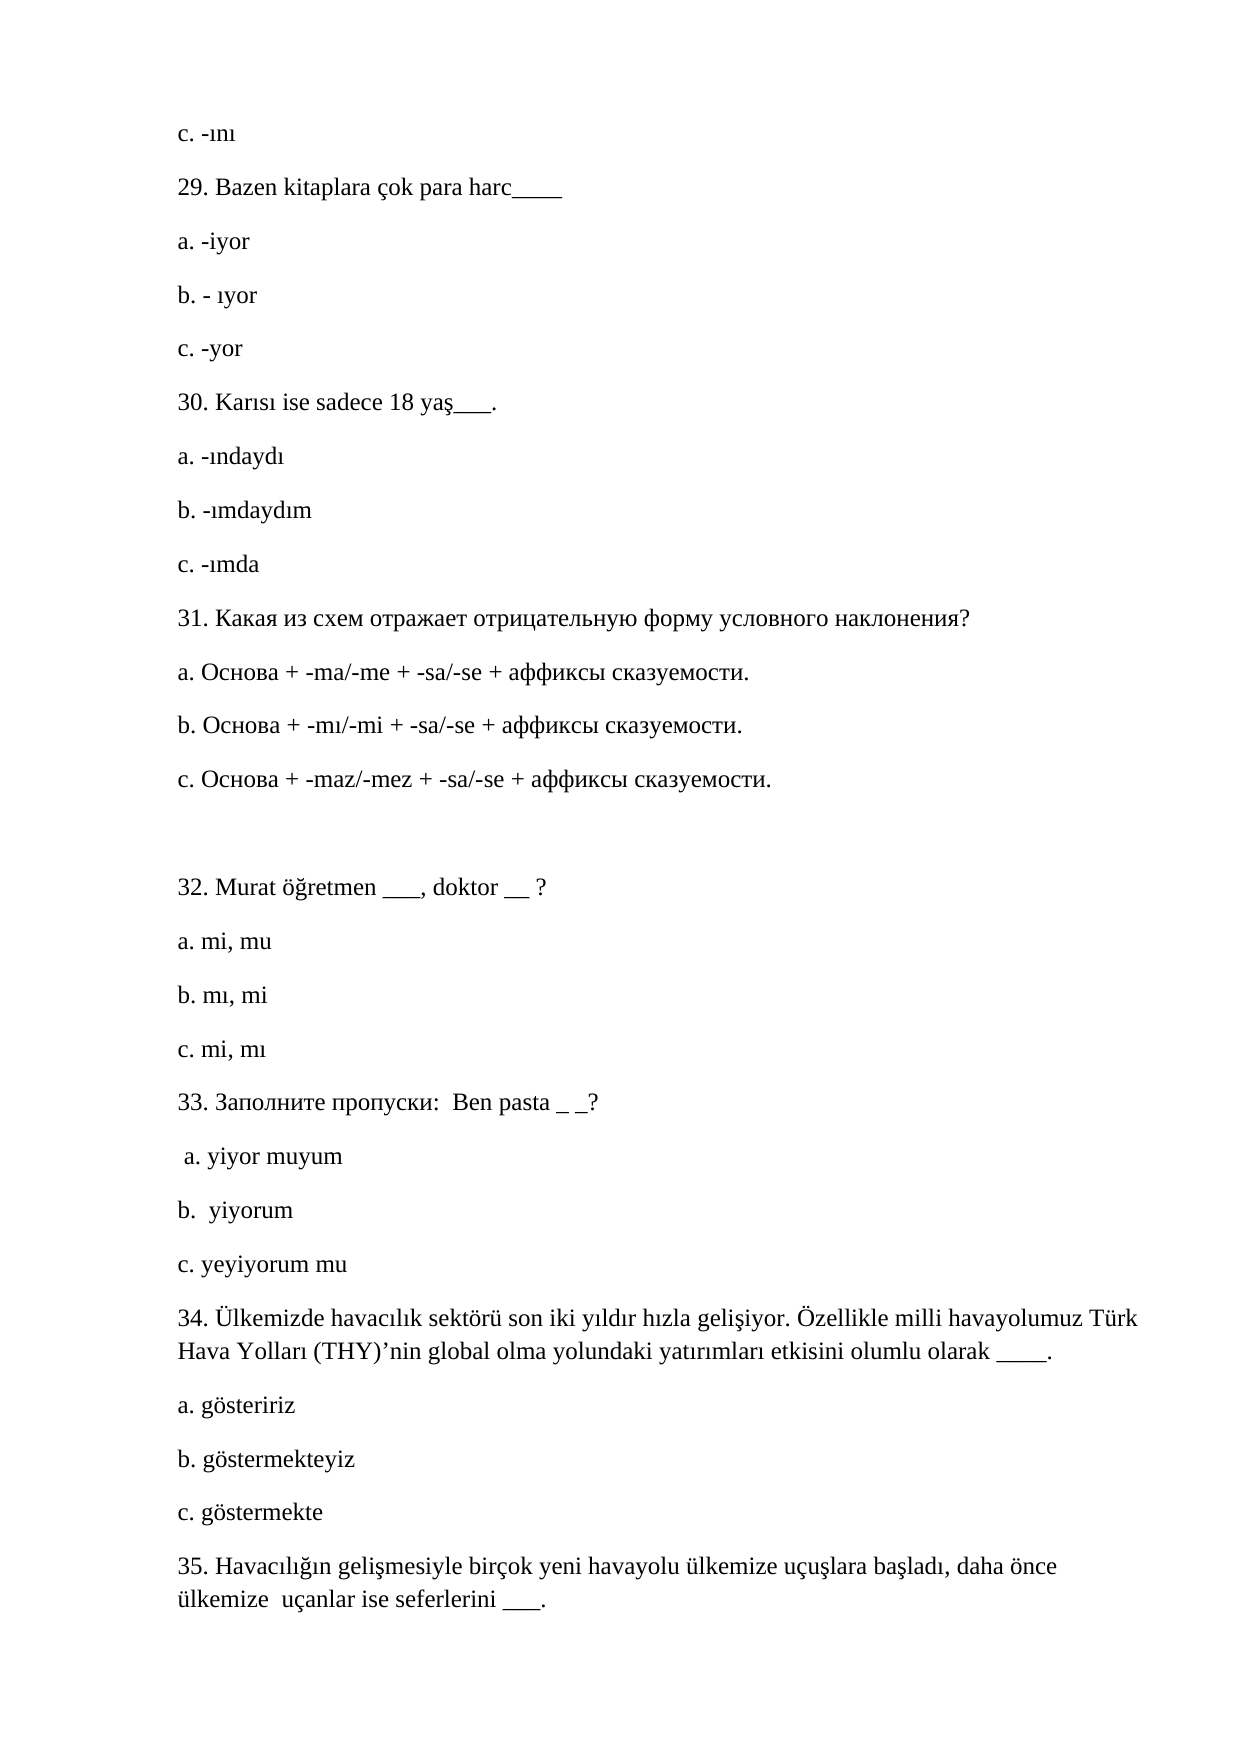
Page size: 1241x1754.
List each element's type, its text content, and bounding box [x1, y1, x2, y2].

text b. göstermekteyiz [177, 1444, 1152, 1472]
text a. yiyor muyum [177, 1141, 1152, 1170]
text a. Основа + -ma/-me + -sa/-se + аффиксы сказуемости. [177, 657, 1152, 685]
text c. -ımda [177, 549, 1152, 578]
text 29. Bazen kitaplara çok para harc____ [177, 172, 1152, 201]
text c. göstermekte [177, 1497, 1152, 1526]
text 33. Заполните пропуски: Ben pasta _ _? [177, 1087, 1152, 1116]
text b. -ımdaydım [177, 495, 1152, 524]
text c. -ını [177, 118, 1152, 147]
text b. yiyorum [177, 1195, 1152, 1224]
text 31. Какая из схем отражает отрицательную форму условного наклонения? [177, 603, 1152, 632]
text b. mı, mi [177, 980, 1152, 1008]
text 34. Ülkemizde havacılık sektörü son iki yıldır hızla gelişiyor. Özellikle milli havayolumuz Türk Hava Yolları (THY)’nin global olma yolundaki yatırımları etkisini olumlu olarak ____. [177, 1303, 1152, 1365]
text c. Основа + -maz/-mez + -sa/-se + аффиксы сказуемости. [177, 764, 1152, 793]
text 35. Havacılığın gelişmesiyle birçok yeni havayolu ülkemize uçuşlara başladı, daha önce ülkemize uçanlar ise seferlerini ___. [177, 1551, 1152, 1613]
text c. mi, mı [177, 1034, 1152, 1062]
text 30. Karısı ise sadece 18 yaş___. [177, 387, 1152, 416]
text a. gösteririz [177, 1390, 1152, 1418]
text 32. Murat öğretmen ___, doktor __ ? [177, 872, 1152, 901]
text c. yeyiyorum mu [177, 1249, 1152, 1278]
text b. - ıyor [177, 280, 1152, 308]
text a. -ındaydı [177, 441, 1152, 470]
text b. Основа + -mı/-mi + -sa/-se + аффиксы сказуемости. [177, 711, 1152, 739]
text c. -yor [177, 333, 1152, 362]
text a. mi, mu [177, 926, 1152, 955]
text a. -iyor [177, 226, 1152, 254]
